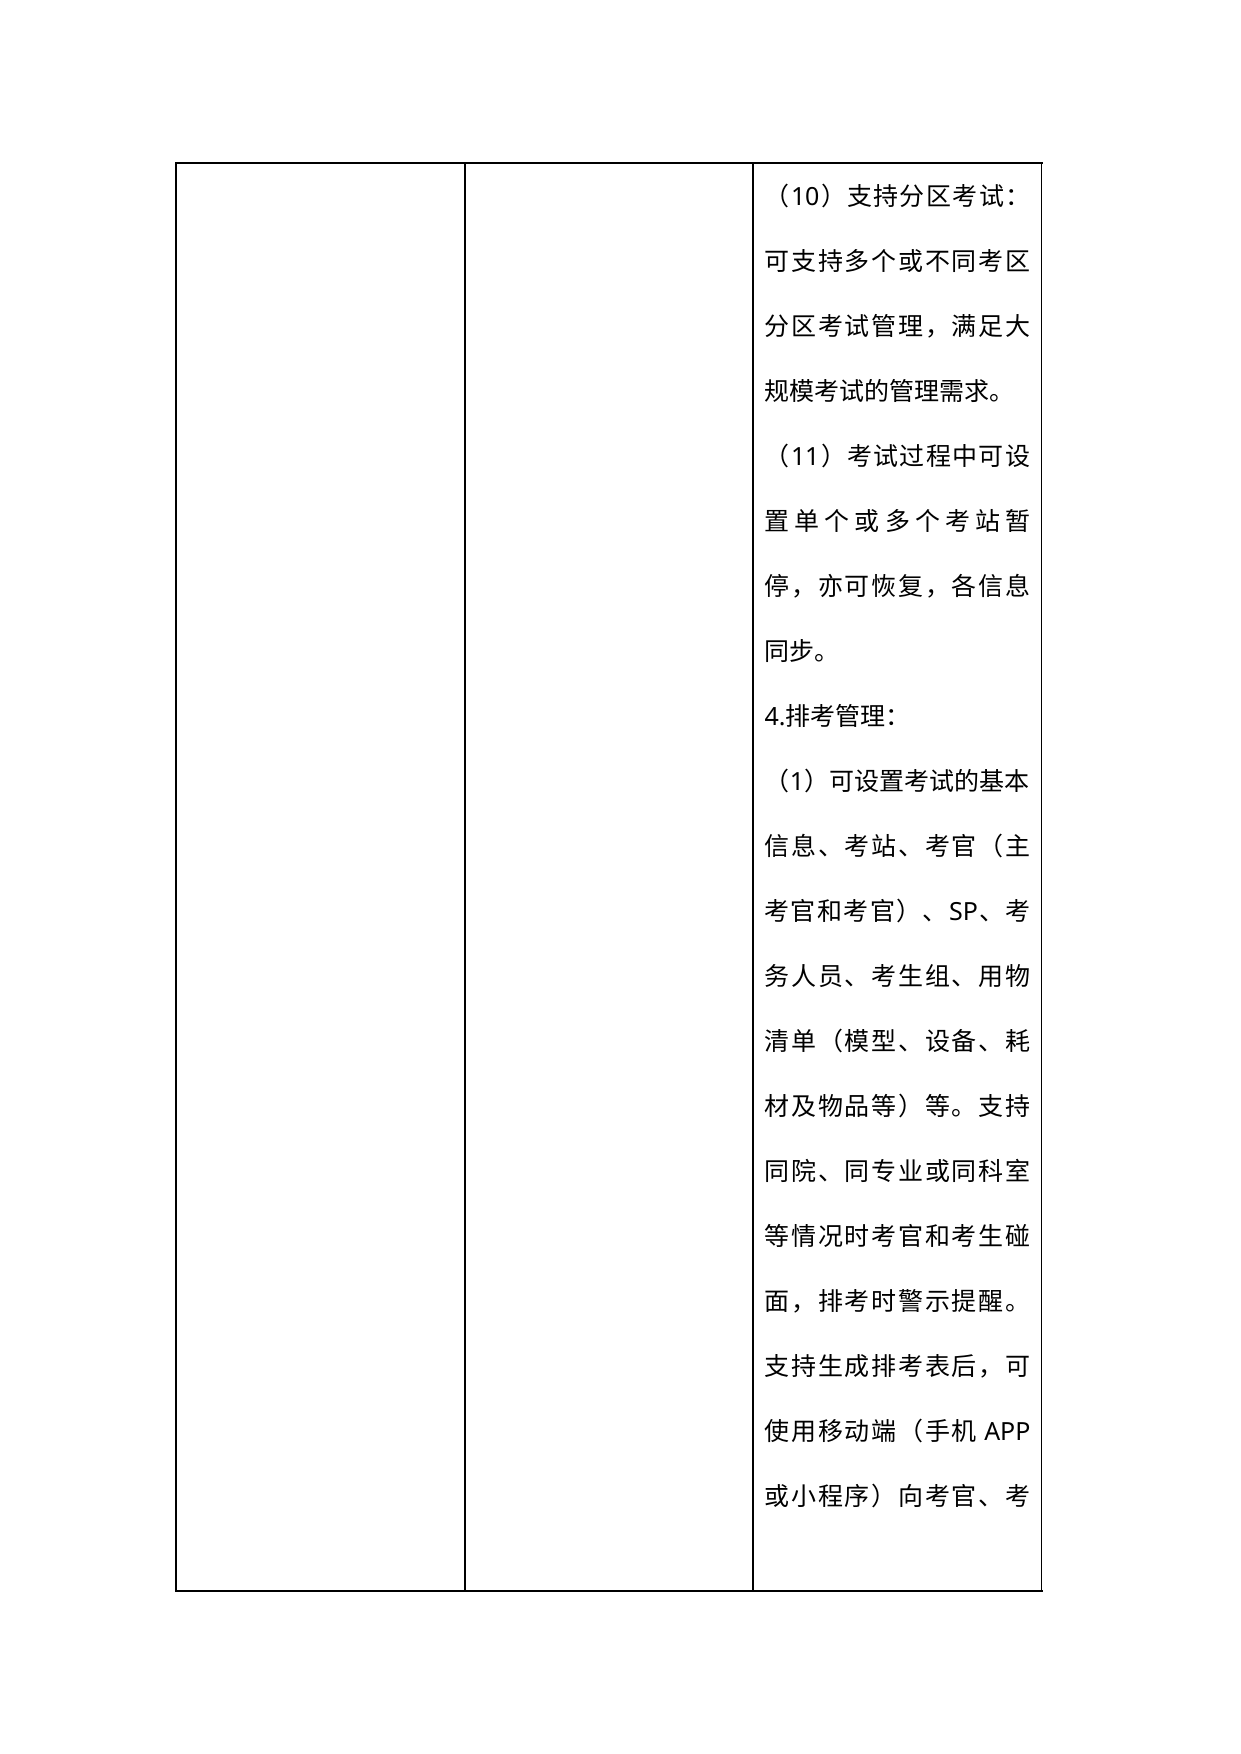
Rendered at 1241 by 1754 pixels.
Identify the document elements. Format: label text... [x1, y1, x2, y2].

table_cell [754, 164, 1041, 1590]
table_cell 1 [177, 164, 464, 1590]
table_cell [466, 164, 752, 1590]
